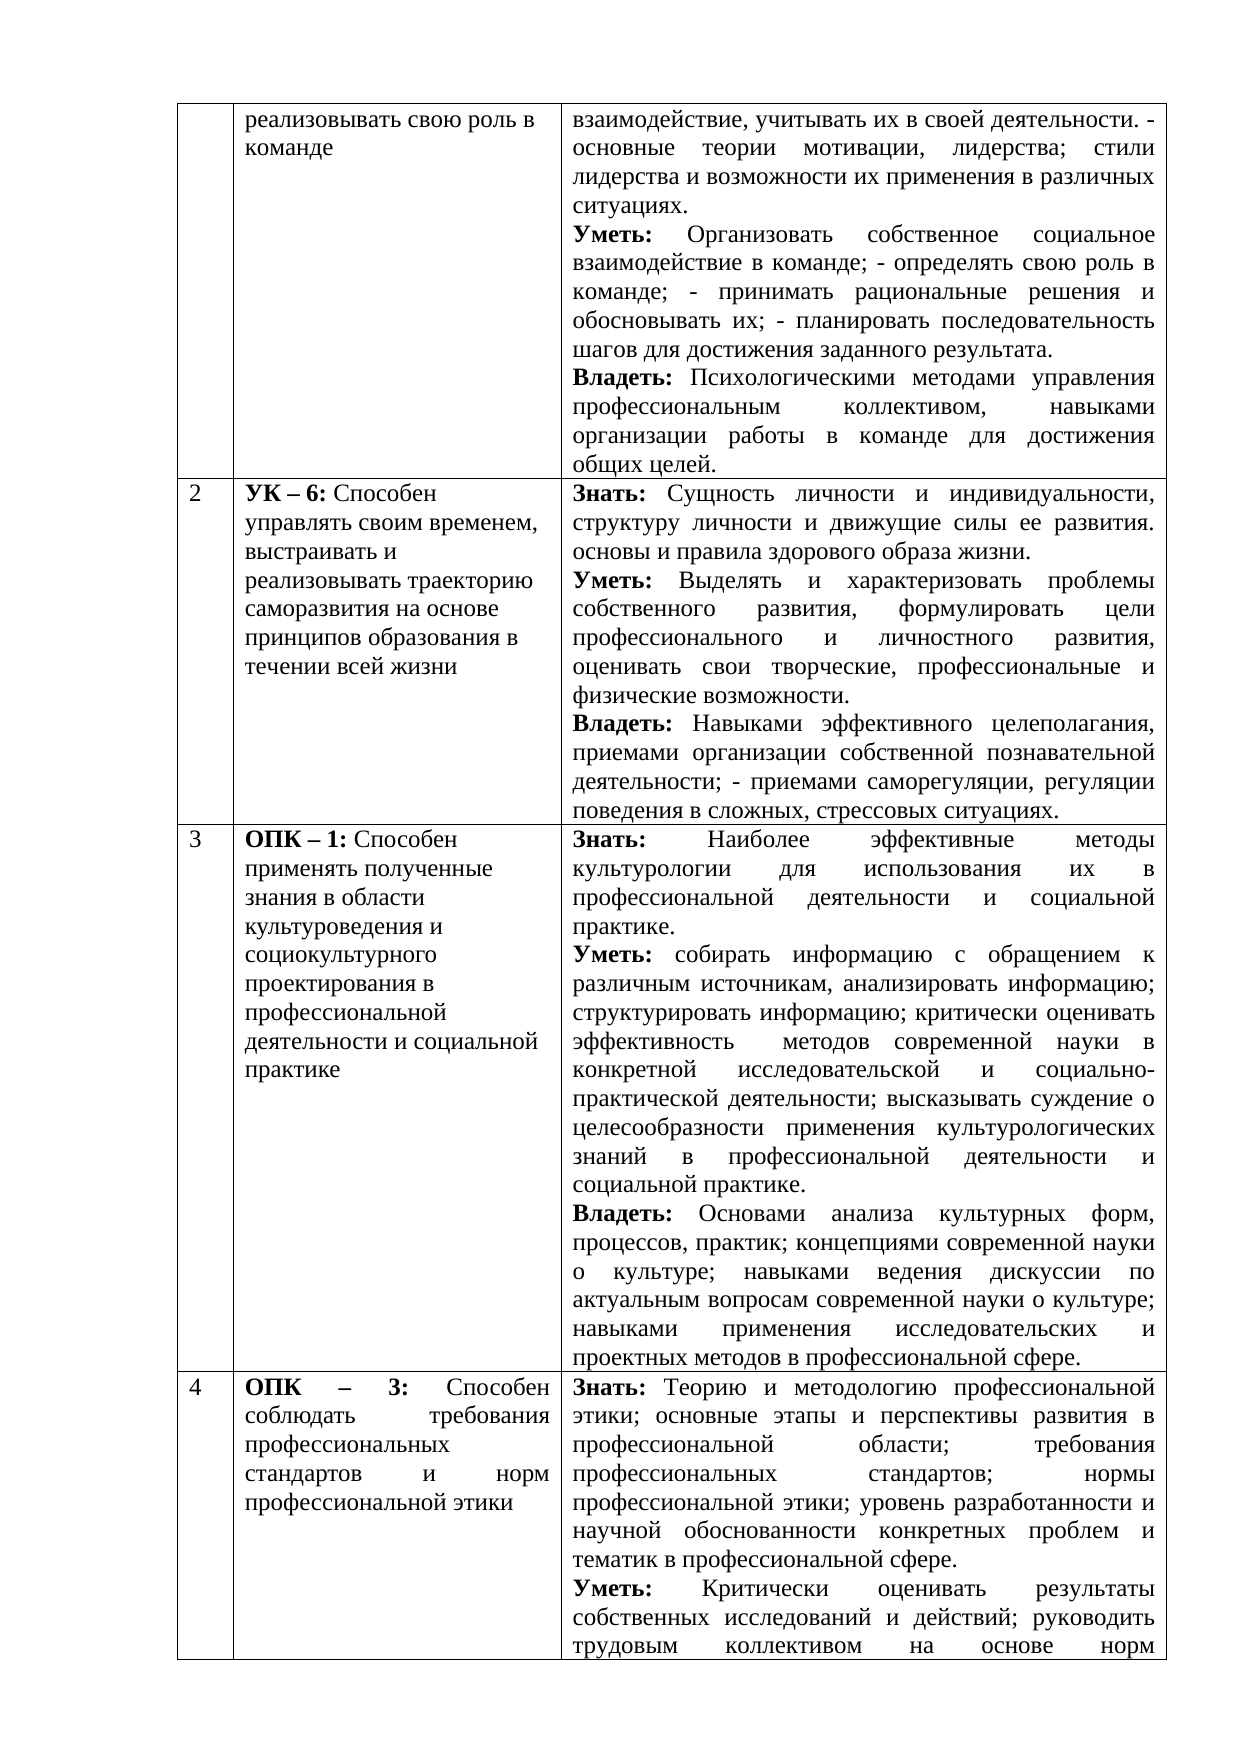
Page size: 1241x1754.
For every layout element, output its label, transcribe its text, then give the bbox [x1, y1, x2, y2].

table_cell Знать: Сущность личности и индивидуальности, структуру личности и движущие силы ее развития. основы и правила здорового образа жизни. Уметь: Выделять и характеризовать проблемы собственного развития, формулировать цели профессионального и личностного развития, оценивать свои творческие, профессиональные и физические возможности. Владеть: Навыками эффективного целеполагания, приемами организации собственной познавательной деятельности; - приемами саморегуляции, регуляции поведения в сложных, стрессовых ситуациях. [562, 479, 1166, 823]
table_cell 3 [178, 825, 233, 1371]
table_cell 1 [178, 104, 233, 477]
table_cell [562, 104, 1166, 477]
table_cell 2 [178, 479, 233, 823]
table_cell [562, 1372, 1166, 1659]
table_cell УК – 6: Способен управлять своим временем, выстраивать и реализовывать траекторию саморазвития на основе принципов образования в течении всей жизни [234, 479, 561, 823]
table_cell Знать: Наиболее эффективные методы культурологии для использования их в профессиональной деятельности и социальной практике. Уметь: собирать информацию с обращением к различным источникам, анализировать информацию; структурировать информацию; критически оценивать эффективность методов современной науки в конкретной исследовательской и социально-практической деятельности; высказывать суждение о целесообразности применения культурологических знаний в профессиональной деятельности и социальной практике. Владеть: Основами анализа культурных форм, процессов, практик; концепциями современной науки о культуре; навыками ведения дискуссии по актуальным вопросам современной науки о культуре; навыками применения исследовательских и проектных методов в профессиональной сфере. [562, 825, 1166, 1371]
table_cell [234, 104, 561, 477]
table_cell 4 [178, 1372, 233, 1659]
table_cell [234, 1372, 561, 1659]
table_cell ОПК – 1: Способен применять полученные знания в области культуроведения и социокультурного проектирования в профессиональной деятельности и социальной практике [234, 825, 561, 1371]
